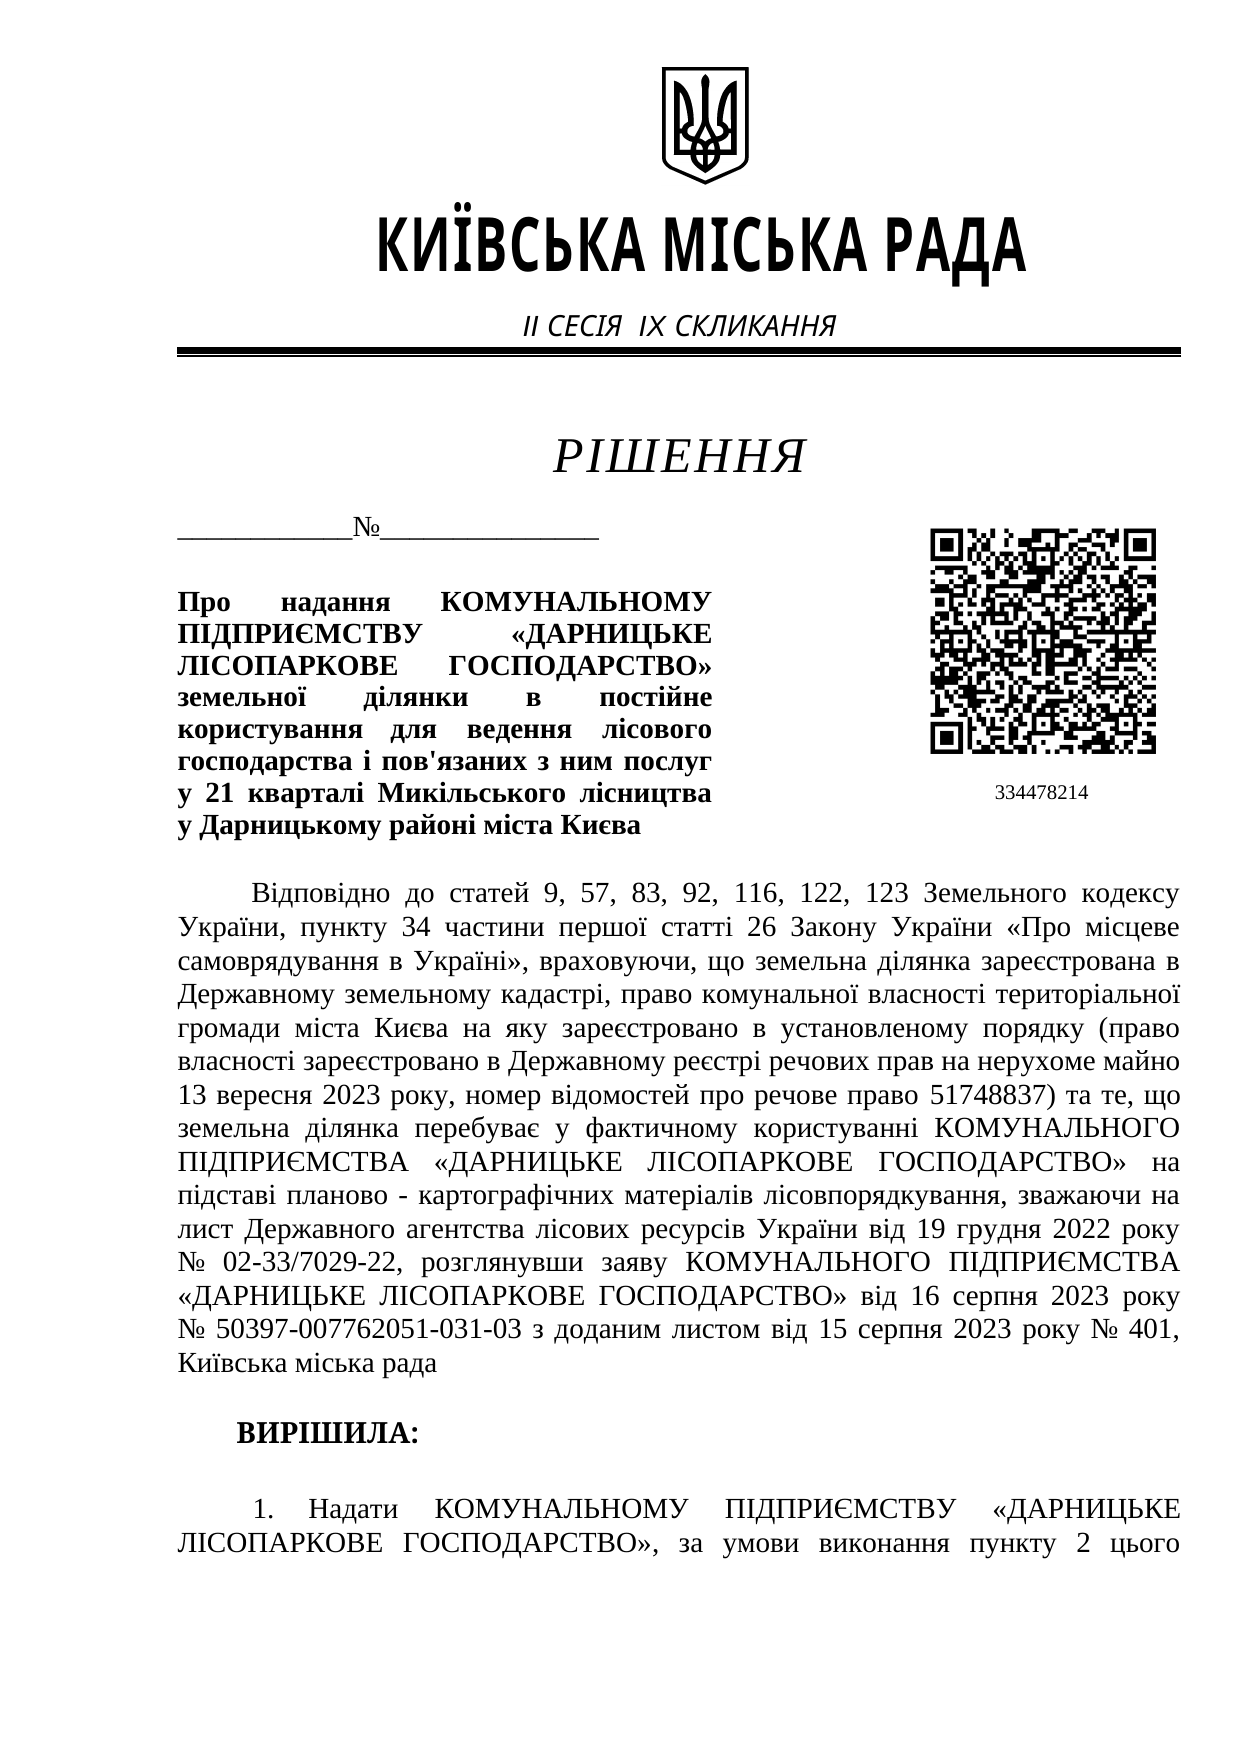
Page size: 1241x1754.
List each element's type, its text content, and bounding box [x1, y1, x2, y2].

text КИЇВСЬКА МІСЬКА РАДА [222, 191, 1181, 293]
text ____________№_______________ [177, 509, 1181, 542]
subtitle РІШЕННЯ [177, 426, 1181, 483]
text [177, 1492, 1181, 1559]
text Відповідно до статей 9, 57, 83, 92, 116, 122, 123 Земельного кодексу України, пункту 34 частини першої статті 26 Закону України «Про місцеве самоврядування в Україні», враховуючи, що земельна ділянка зареєстрована в Державному земельному кадастрі, право комунальної власності територіальної громади міста Києва на яку зареєстровано в установленому порядку (право власності зареєстровано в Державному реєстрі речових прав на нерухоме майно 13 вересня 2023 року, номер відомостей про речове право 51748837) та те, що земельна ділянка перебуває у фактичному користуванні КОМУНАЛЬНОГО ПІДПРИЄМСТВА «ДАРНИЦЬКЕ ЛІСОПАРКОВЕ ГОСПОДАРСТВО» на підставі планово - картографічних матеріалів лісовпорядкування, зважаючи на лист Державного агентства лісових ресурсів України від 19 грудня 2022 року № 02-33/7029-22, розглянувши заяву КОМУНАЛЬНОГО ПІДПРИЄМСТВА «ДАРНИЦЬКЕ ЛІСОПАРКОВЕ ГОСПОДАРСТВО» від 16 серпня 2023 року № 50397-007762051-031-03 з доданим листом від 15 серпня 2023 року № 401, Київська міська рада [177, 876, 1181, 1379]
picture [912, 511, 1174, 772]
table_header Про надання КОМУНАЛЬНОМУ ПІДПРИЄМСТВУ «ДАРНИЦЬКЕ ЛІСОПАРКОВЕ ГОСПОДАРСТВО» земельної ділянки в постійне користування для ведення лісового господарства і пов'язаних з ним послуг у 21 кварталі Микільського лісництва у Дарницькому районі міста Києва [166, 586, 724, 846]
subtitle II сесія IX скликання [177, 306, 1181, 347]
text ВИРІШИЛА: [177, 1412, 1181, 1452]
picture [660, 67, 751, 186]
